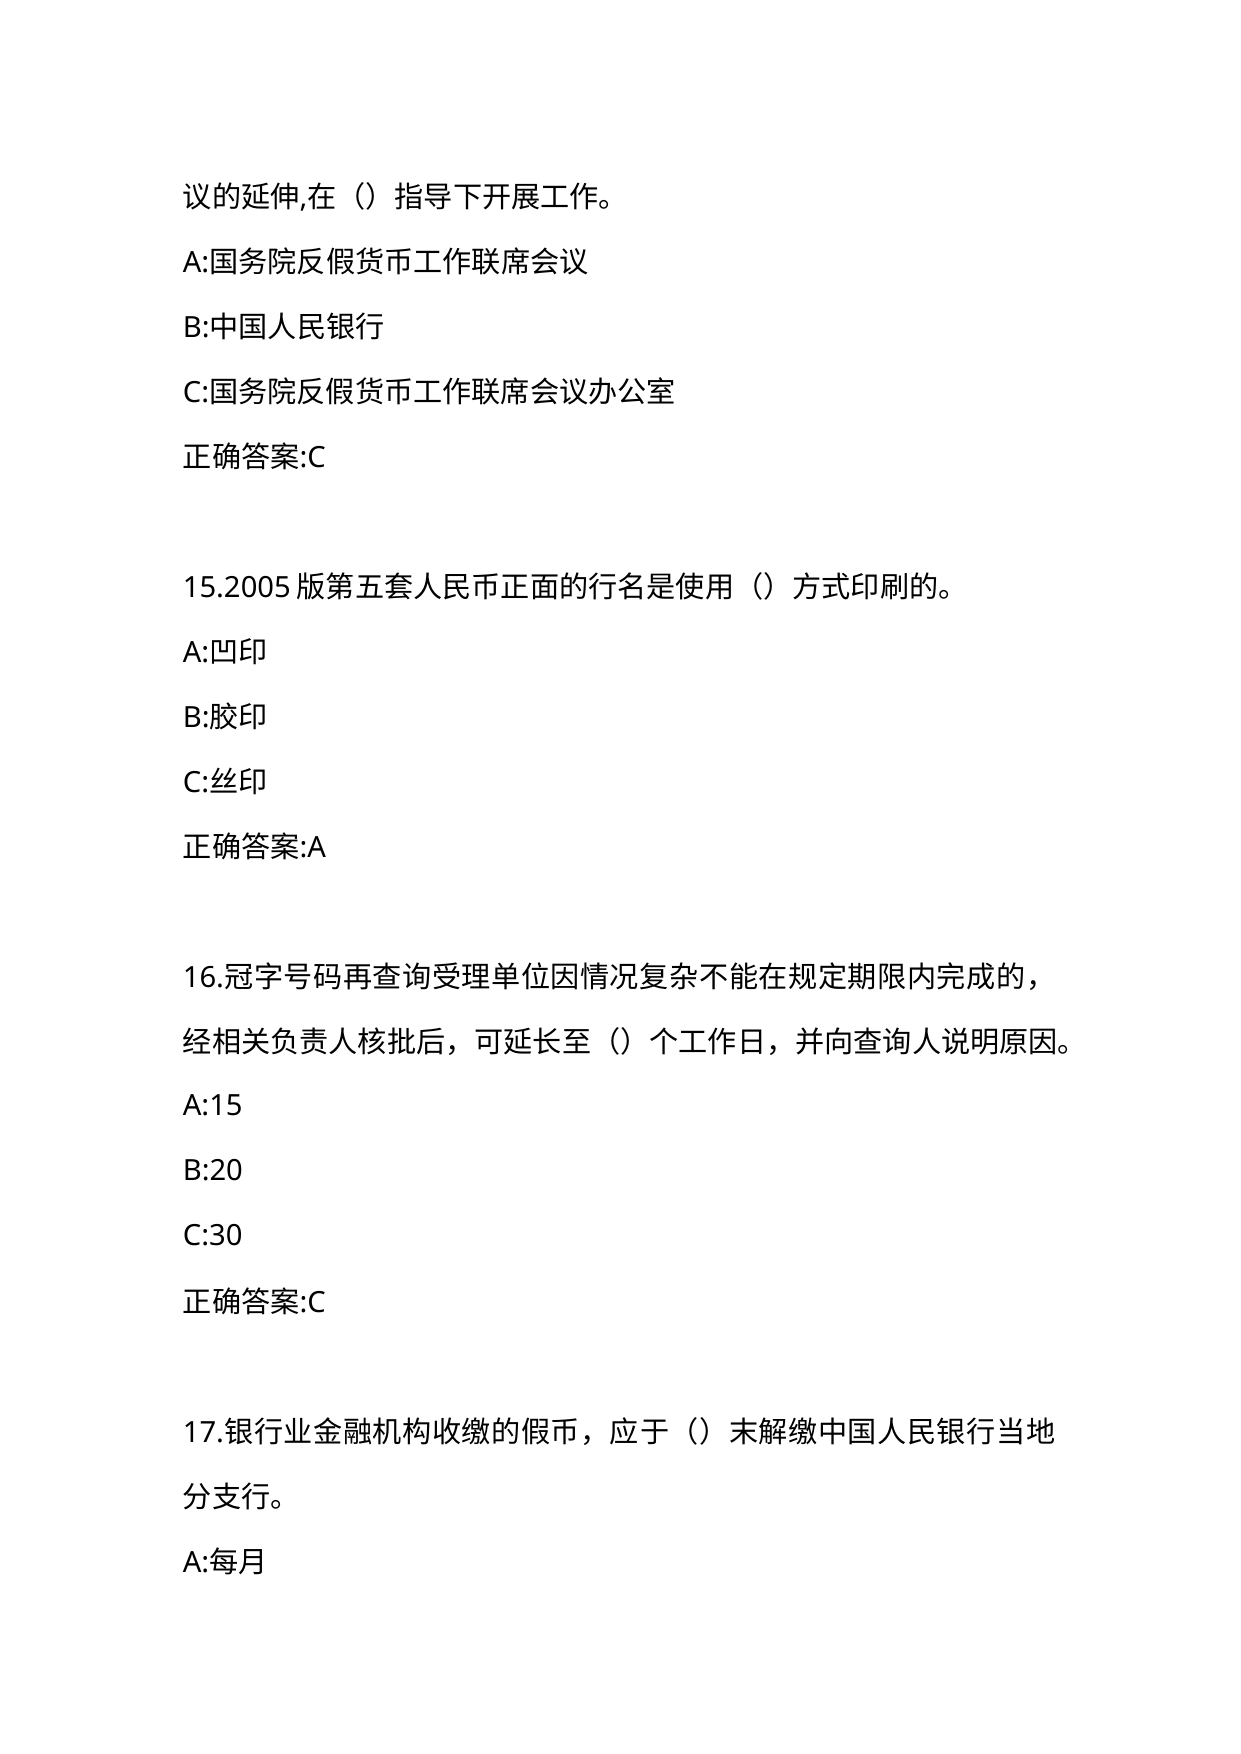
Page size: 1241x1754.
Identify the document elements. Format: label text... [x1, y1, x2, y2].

text C:丝印 [183, 747, 1058, 812]
text A:凹印 [183, 617, 1058, 682]
text B:胶印 [183, 682, 1058, 747]
text B:20 [183, 1137, 1058, 1202]
text A:每月 [183, 1527, 1058, 1592]
text A:15 [183, 1072, 1058, 1137]
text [183, 162, 1058, 227]
text 17.银行业金融机构收缴的假币，应于（）末解缴中国人民银行当地分支行。 [183, 1397, 1058, 1527]
text 正确答案:C [183, 1267, 1058, 1332]
text A:国务院反假货币工作联席会议 [183, 227, 1058, 292]
text C:国务院反假货币工作联席会议办公室 [183, 357, 1058, 422]
text 正确答案:A [183, 812, 1058, 877]
text 正确答案:C [183, 422, 1058, 487]
text 15.2005版第五套人民币正面的行名是使用（）方式印刷的。 [183, 552, 1058, 617]
text B:中国人民银行 [183, 292, 1058, 357]
text 16.冠字号码再查询受理单位因情况复杂不能在规定期限内完成的，经相关负责人核批后，可延长至（）个工作日，并向查询人说明原因。 [183, 942, 1058, 1072]
text C:30 [183, 1202, 1058, 1267]
